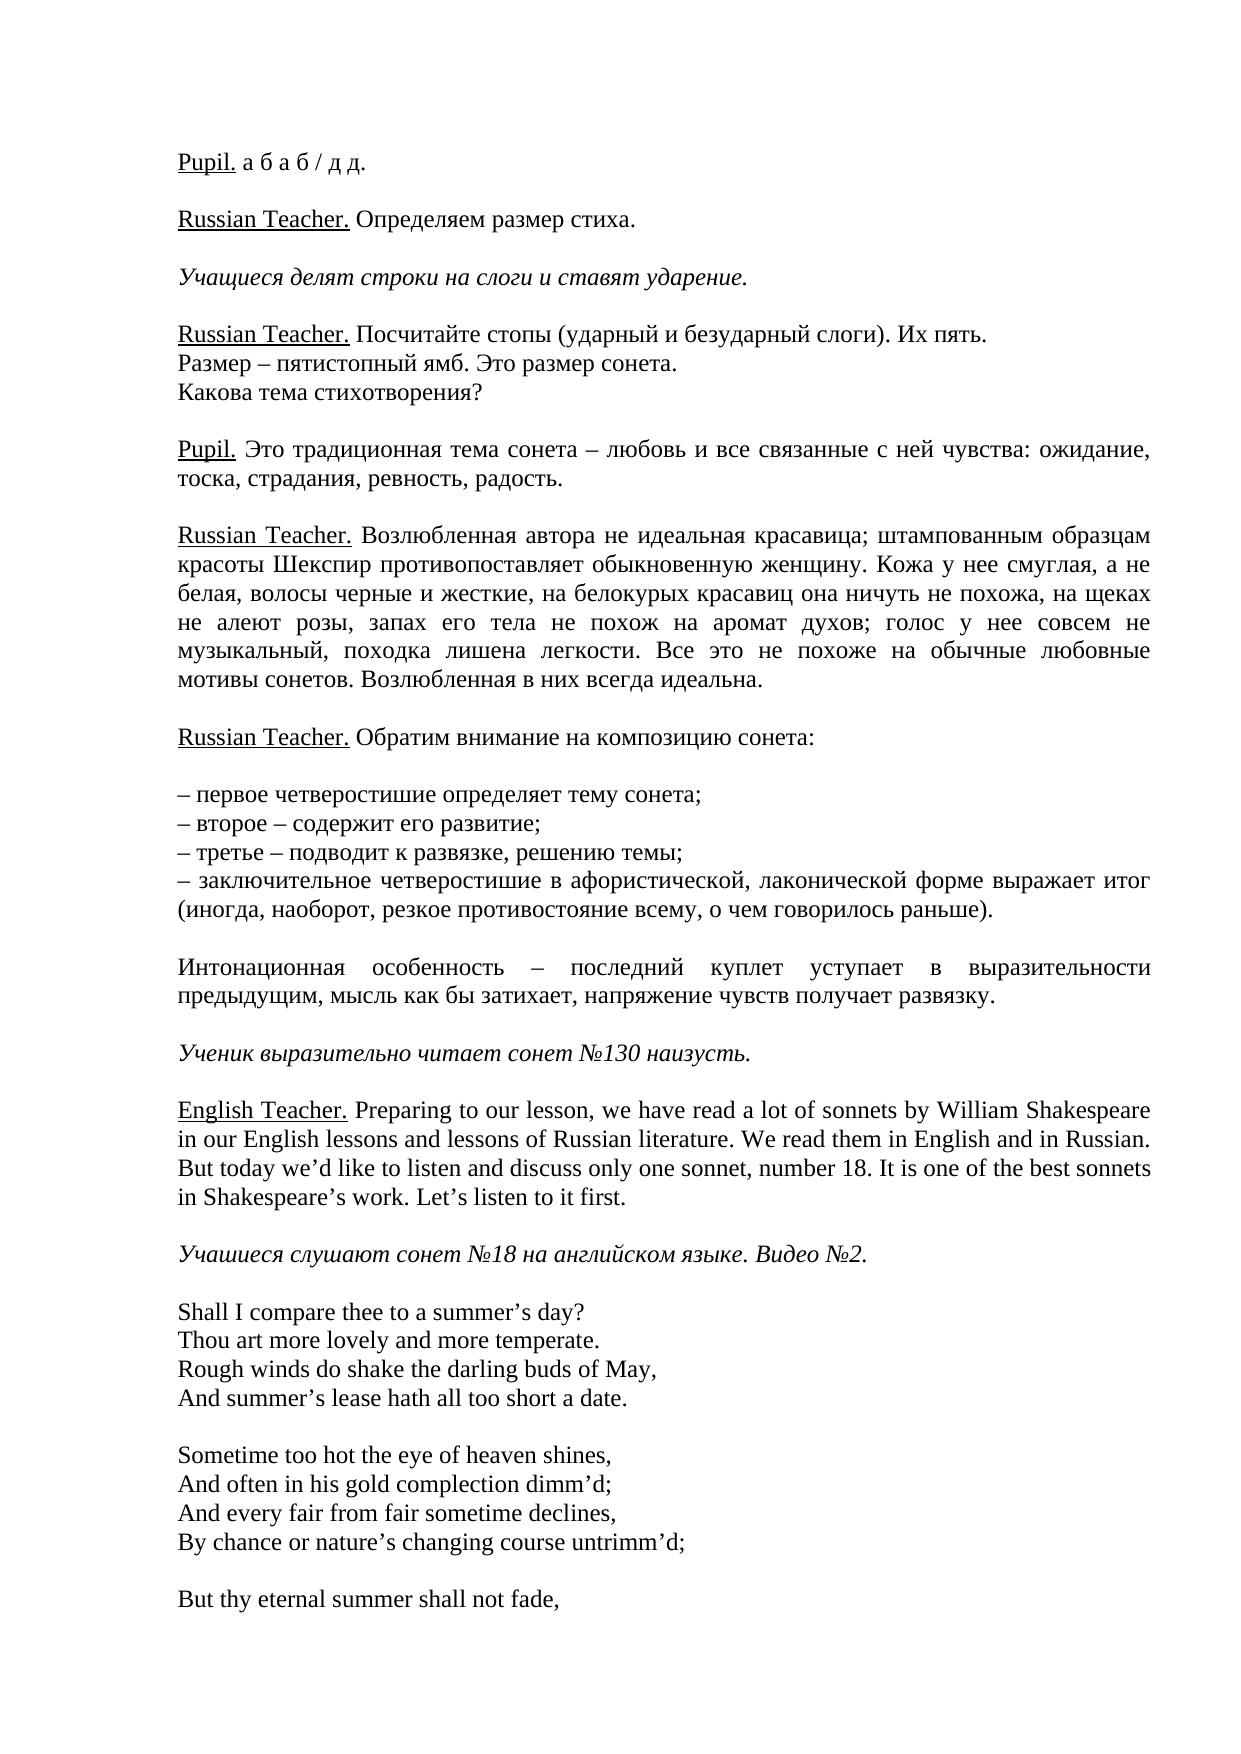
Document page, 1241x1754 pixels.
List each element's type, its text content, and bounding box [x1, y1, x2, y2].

text Ученик выразительно читает сонет №130 наизусть. [177, 1038, 1152, 1067]
text Интонационная особенность – последний куплет уступает в выразительности предыдущим, мысль как бы затихает, напряжение чувств получает развязку. [177, 952, 1152, 1009]
text Russian Teacher. Обратим внимание на композицию сонета: [177, 722, 1152, 751]
text Pupil. Это традиционная тема сонета – любовь и все связанные с ней чувства: ожидание, тоска, страдания, ревность, радость. [177, 434, 1152, 492]
text Учащиеся делят строки на слоги и ставят ударение. [177, 262, 1152, 291]
text By chance or nature’s changing course untrimm’d; [177, 1527, 1152, 1556]
text Учашиеся слушают сонет №18 на английском языке. Видео №2. [177, 1239, 1152, 1268]
text And summer’s lease hath all too short a date. [177, 1383, 1152, 1412]
text – первое четверостишие определяет тему сонета; [177, 779, 1152, 808]
text Размер – пятистопный ямб. Это размер сонета. [177, 348, 1152, 377]
text Shall I compare thee to a summer’s day? [177, 1297, 1152, 1326]
text Russian Teacher. Определяем размер стиха. [177, 204, 1152, 233]
text Russian Teacher. Возлюбленная автора не идеальная красавица; штампованным образцам красоты Шекспир противопоставляет обыкновенную женщину. Кожа у нее смуглая, а не белая, волосы черные и жесткие, на белокурых красавиц она ничуть не похожа, на щеках не алеют розы, запах его тела не похож на аромат духов; голос у нее совсем не музыкальный, походка лишена легкости. Все это не похоже на обычные любовные мотивы сонетов. Возлюбленная в них всегда идеальна. [177, 521, 1152, 693]
text – заключительное четверостишие в афористической, лаконической форме выражает итог (иногда, наоборот, резкое противостояние всему, о чем говорилось раньше). [177, 866, 1152, 923]
text Russian Teacher. Посчитайте стопы (ударный и безударный слоги). Их пять. [177, 319, 1152, 348]
text Pupil. а б а б / д д. [177, 147, 1152, 176]
text And often in his gold complection dimm’d; [177, 1469, 1152, 1498]
text And every fair from fair sometime declines, [177, 1498, 1152, 1527]
text But thy eternal summer shall not fade, [177, 1584, 1152, 1613]
text Какова тема стихотворения? [177, 377, 1152, 406]
text Rough winds do shake the darling buds of May, [177, 1354, 1152, 1383]
text English Teacher. Preparing to our lesson, we have read a lot of sonnets by William Shakespeare in our English lessons and lessons of Russian literature. We read them in English and in Russian. But today we’d like to listen and discuss only one sonnet, number 18. It is one of the best sonnets in Shakespeare’s work. Let’s listen to it first. [177, 1096, 1152, 1211]
text Sometime too hot the eye of heaven shines, [177, 1441, 1152, 1469]
text – второе – содержит его развитие; [177, 808, 1152, 837]
text – третье – подводит к развязке, решению темы; [177, 837, 1152, 866]
text Thou art more lovely and more temperate. [177, 1326, 1152, 1354]
